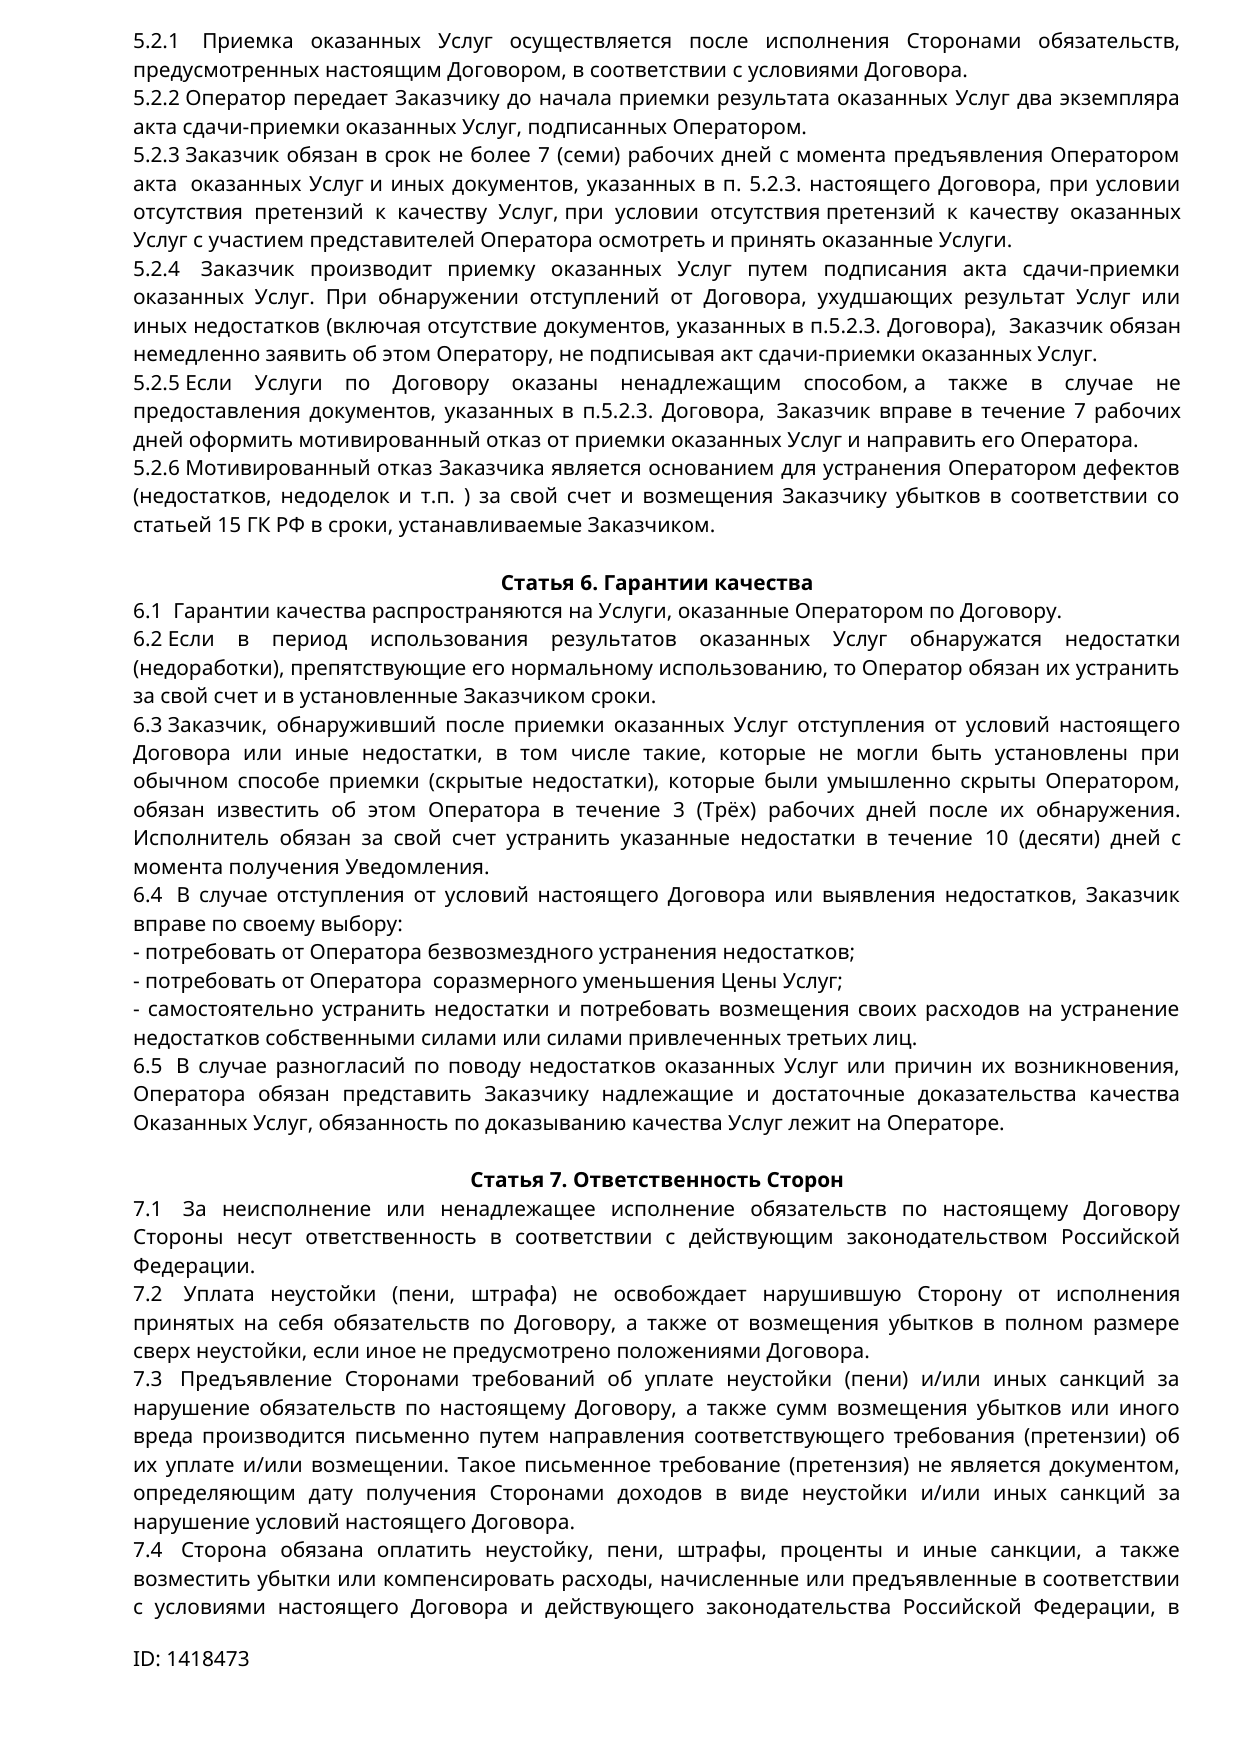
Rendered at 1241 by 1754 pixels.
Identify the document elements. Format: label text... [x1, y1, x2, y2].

list Гарантии качества распространяются на Услуги, оказанные Оператором по Договору. [133, 596, 1181, 624]
text - потребовать от Оператора соразмерного уменьшения Цены Услуг; [133, 966, 1181, 994]
list Гарантии качества [133, 568, 1181, 596]
text - потребовать от Оператора безвозмездного устранения недостатков; [133, 937, 1181, 966]
list Заказчик обязан в срок не более 7 (семи) рабочих дней с момента предъявления Оператором акта оказанных Услуг и иных документов, указанных в п. 5.2.3. настоящего Договора, при условии отсутствия претензий к качеству Услуг, при условии отсутствия претензий к качеству оказанных Услуг с участием представителей Оператора осмотреть и принять оказанные Услуги. [133, 140, 1181, 254]
list Приемка оказанных Услуг осуществляется после исполнения Сторонами обязательств, предусмотренных настоящим Договором, в соответствии с условиями Договора. [133, 27, 1181, 83]
text - самостоятельно устранить недостатки и потребовать возмещения своих расходов на устранение недостатков собственными силами или силами привлеченных третьих лиц. [133, 994, 1181, 1051]
list Ответственность Сторон [133, 1166, 1181, 1194]
list Мотивированный отказ Заказчика является основанием для устранения Оператором дефектов (недостатков, недоделок и т.п. ) за свой счет и возмещения Заказчику убытков в соответствии со статьей 15 ГК РФ в сроки, устанавливаемые Заказчиком. [133, 453, 1181, 538]
list Если в период использования результатов оказанных Услуг обнаружатся недостатки (недоработки), препятствующие его нормальному использованию, то Оператор обязан их устранить за свой счет и в установленные Заказчиком сроки. [133, 624, 1181, 710]
list Уплата неустойки (пени, штрафа) не освобождает нарушившую Сторону от исполнения принятых на себя обязательств по Договору, а также от возмещения убытков в полном размере сверх неустойки, если иное не предусмотрено положениями Договора. [133, 1279, 1181, 1364]
list Предъявление Сторонами требований об уплате неустойки (пени) и/или иных санкций за нарушение обязательств по настоящему Договору, а также сумм возмещения убытков или иного вреда производится письменно путем направления соответствующего требования (претензии) об их уплате и/или возмещении. Такое письменное требование (претензия) не является документом, определяющим дату получения Сторонами доходов в виде неустойки и/или иных санкций за нарушение условий настоящего Договора. [133, 1364, 1181, 1535]
list За неисполнение или ненадлежащее исполнение обязательств по настоящему Договору Стороны несут ответственность в соответствии с действующим законодательством Российской Федерации. [133, 1194, 1181, 1279]
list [133, 1535, 1181, 1621]
list Заказчик, обнаруживший после приемки оказанных Услуг отступления от условий настоящего Договора или иные недостатки, в том числе такие, которые не могли быть установлены при обычном способе приемки (скрытые недостатки), которые были умышленно скрыты Оператором, обязан известить об этом Оператора в течение 3 (Трёх) рабочих дней после их обнаружения. Исполнитель обязан за свой счет устранить указанные недостатки в течение 10 (десяти) дней с момента получения Уведомления. [133, 710, 1181, 880]
list В случае разногласий по поводу недостатков оказанных Услуг или причин их возникновения, Оператора обязан представить Заказчику надлежащие и достаточные доказательства качества Оказанных Услуг, обязанность по доказыванию качества Услуг лежит на Операторе. [133, 1051, 1181, 1136]
list Заказчик производит приемку оказанных Услуг путем подписания акта сдачи-приемки оказанных Услуг. При обнаружении отступлений от Договора, ухудшающих результат Услуг или иных недостатков (включая отсутствие документов, указанных в п.5.2.3. Договора), Заказчик обязан немедленно заявить об этом Оператору, не подписывая акт сдачи-приемки оказанных Услуг. [133, 254, 1181, 368]
list В случае отступления от условий настоящего Договора или выявления недостатков, Заказчик вправе по своему выбору: [133, 880, 1181, 937]
list Оператор передает Заказчику до начала приемки результата оказанных Услуг два экземпляра акта сдачи-приемки оказанных Услуг, подписанных Оператором. [133, 83, 1181, 140]
list Если Услуги по Договору оказаны ненадлежащим способом, а также в случае не предоставления документов, указанных в п.5.2.3. Договора, Заказчик вправе в течение 7 рабочих дней оформить мотивированный отказ от приемки оказанных Услуг и направить его Оператора. [133, 368, 1181, 453]
